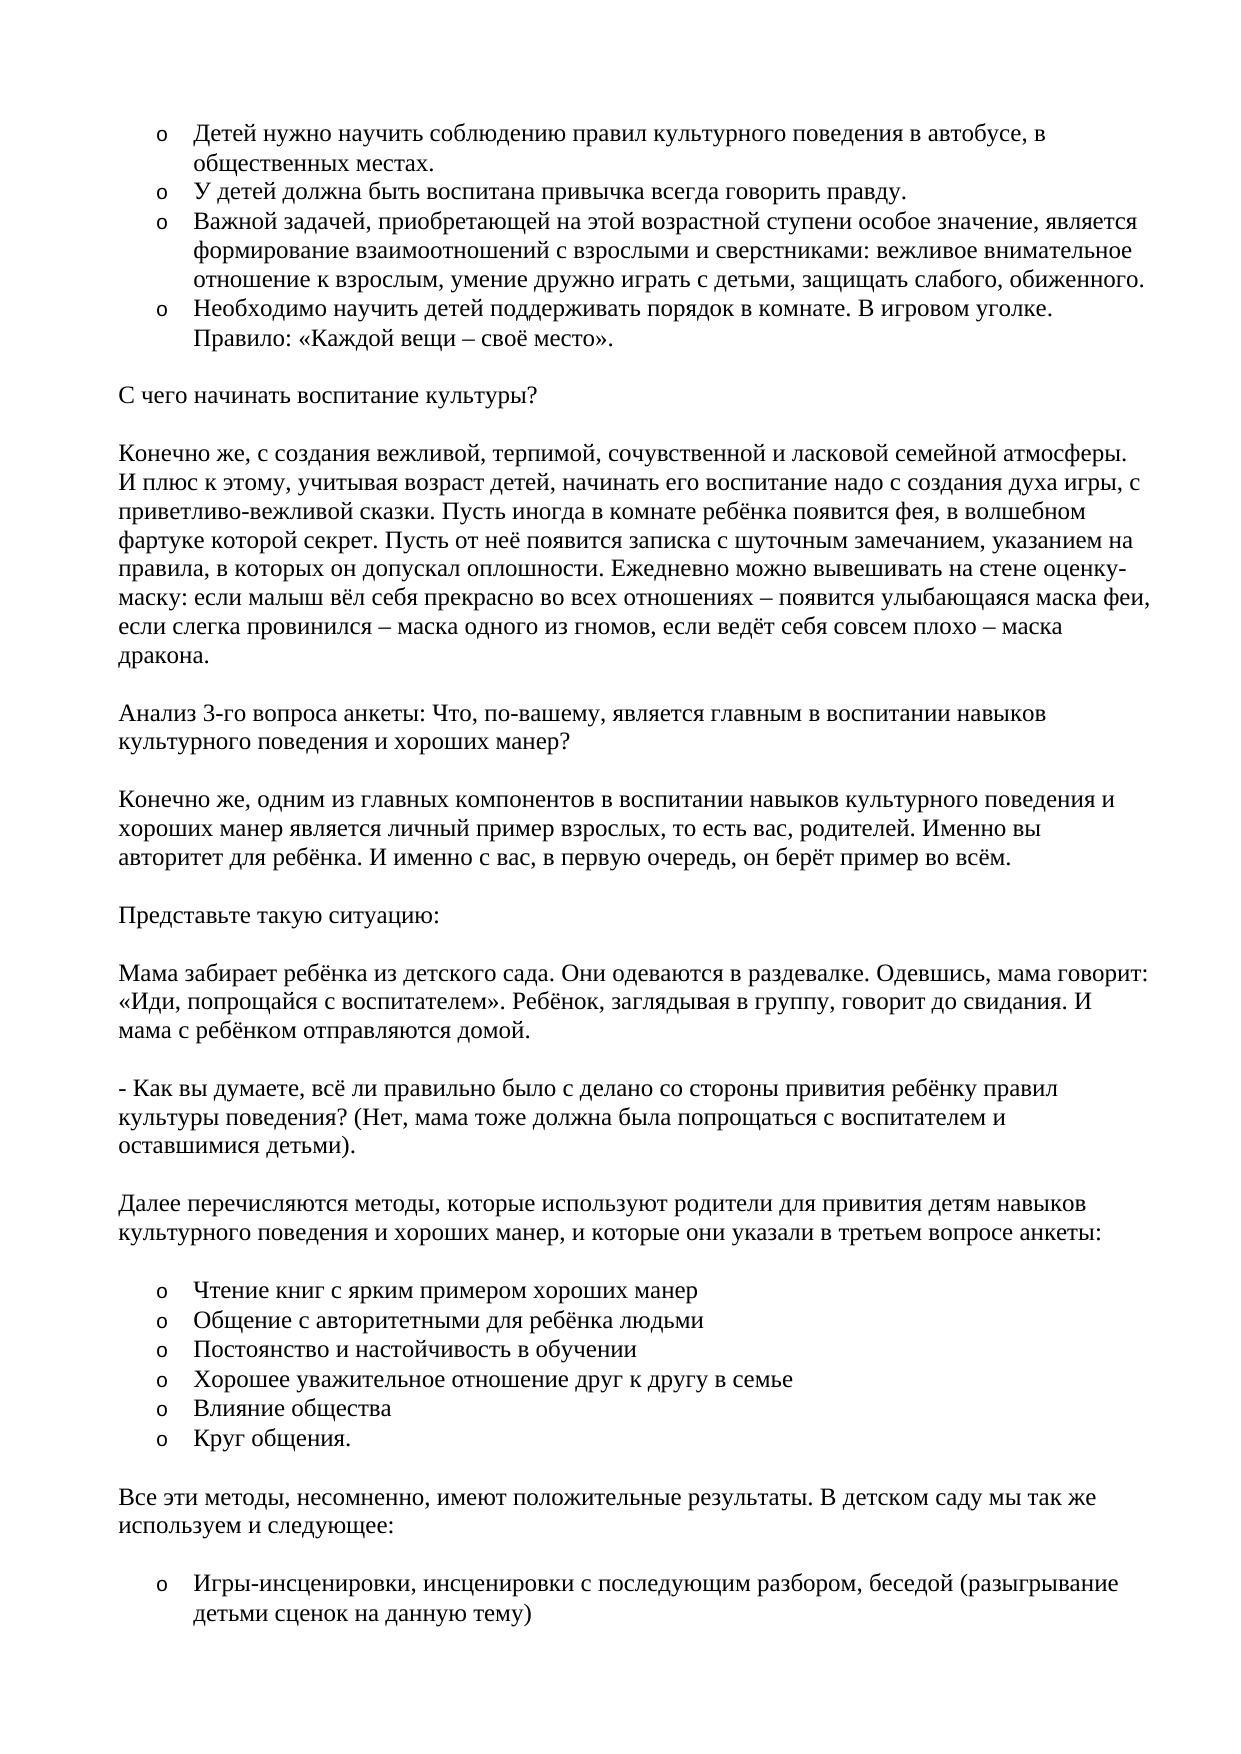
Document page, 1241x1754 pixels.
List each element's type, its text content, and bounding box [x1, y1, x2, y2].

text Конечно же, одним из главных компонентов в воспитании навыков культурного поведения и хороших манер является личный пример взрослых, то есть вас, родителей. Именно вы авторитет для ребёнка. И именно с вас, в первую очередь, он берёт пример во всём. [118, 784, 1152, 871]
text Анализ 3-го вопроса анкеты: Что, по-вашему, является главным в воспитании навыков культурного поведения и хороших манер? [118, 698, 1152, 755]
list Игры-инсценировки, инсценировки с последующим разбором, беседой (разыгрывание детьми сценок на данную тему) [156, 1568, 1152, 1627]
list Общение с авторитетными для ребёнка людьми [156, 1305, 1152, 1334]
list Чтение книг с ярким примером хороших манер [156, 1275, 1152, 1305]
list Хорошее уважительное отношение друг к другу в семье [156, 1364, 1152, 1393]
text С чего начинать воспитание культуры? [118, 381, 1152, 409]
list Влияние общества [156, 1393, 1152, 1423]
list Важной задачей, приобретающей на этой возрастной ступени особое значение, является формирование взаимоотношений с взрослыми и сверстниками: вежливое внимательное отношение к взрослым, умение дружно играть с детьми, защищать слабого, обиженного. [156, 206, 1152, 293]
list Детей нужно научить соблюдению правил культурного поведения в автобусе, в общественных местах. [156, 118, 1152, 176]
text Все эти методы, несомненно, имеют положительные результаты. В детском саду мы так же используем и следующее: [118, 1482, 1152, 1539]
text Далее перечисляются методы, которые используют родители для привития детям навыков культурного поведения и хороших манер, и которые они указали в третьем вопросе анкеты: [118, 1188, 1152, 1246]
list Круг общения. [156, 1423, 1152, 1453]
text Представьте такую ситуацию: [118, 900, 1152, 928]
text Мама забирает ребёнка из детского сада. Они одеваются в раздевалке. Одевшись, мама говорит: «Иди, попрощайся с воспитателем». Ребёнок, заглядывая в группу, говорит до свидания. И мама с ребёнком отправляются домой. [118, 958, 1152, 1044]
list Необходимо научить детей поддерживать порядок в комнате. В игровом уголке. Правило: «Каждой вещи – своё место». [156, 293, 1152, 351]
text Конечно же, с создания вежливой, терпимой, сочувственной и ласковой семейной атмосферы. И плюс к этому, учитывая возраст детей, начинать его воспитание надо с создания духа игры, с приветливо-вежливой сказки. Пусть иногда в комнате ребёнка появится фея, в волшебном фартуке которой секрет. Пусть от неё появится записка с шуточным замечанием, указанием на правила, в которых он допускал оплошности. Ежедневно можно вывешивать на стене оценку-маску: если малыш вёл себя прекрасно во всех отношениях – появится улыбающаяся маска феи, если слегка провинился – маска одного из гномов, если ведёт себя совсем плохо – маска дракона. [118, 438, 1152, 668]
list Постоянство и настойчивость в обучении [156, 1334, 1152, 1364]
text - Как вы думаете, всё ли правильно было с делано со стороны привития ребёнку правил культуры поведения? (Нет, мама тоже должна была попрощаться с воспитателем и оставшимися детьми). [118, 1073, 1152, 1159]
list У детей должна быть воспитана привычка всегда говорить правду. [156, 176, 1152, 206]
